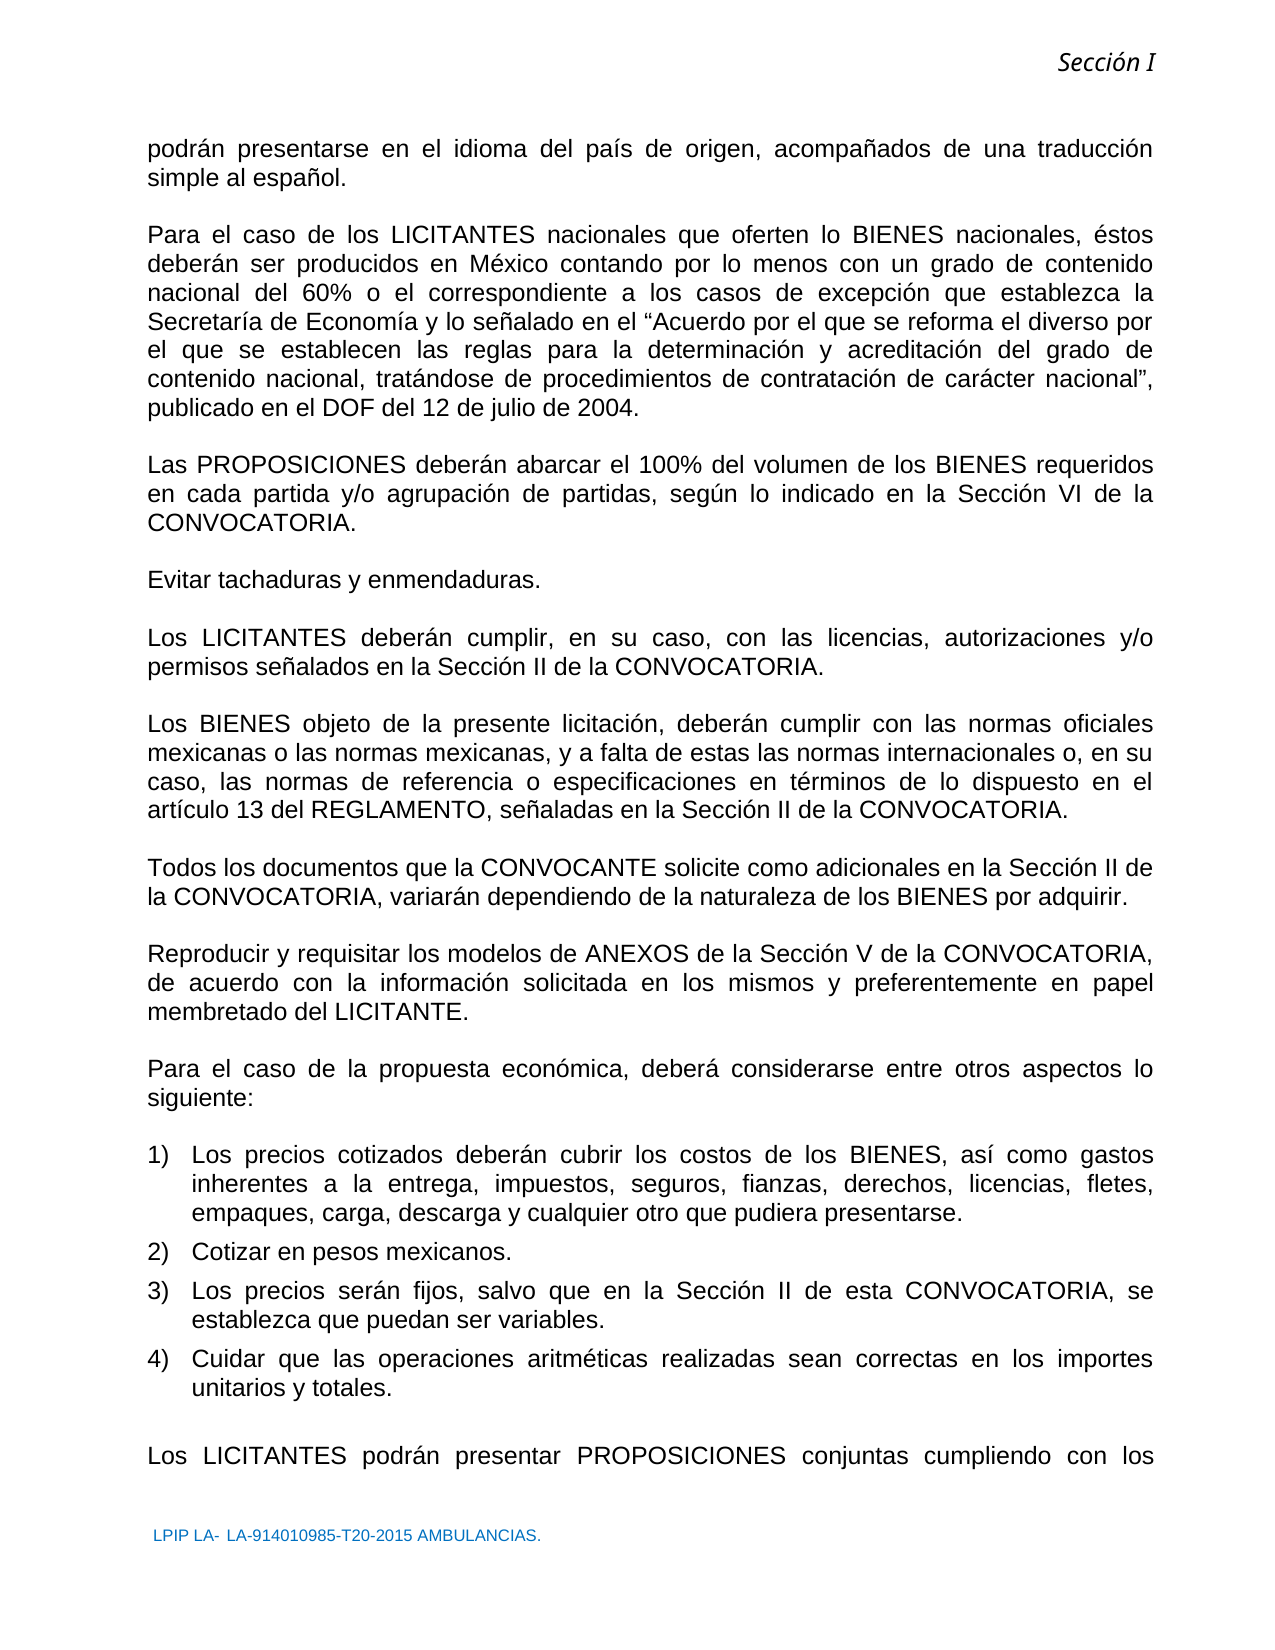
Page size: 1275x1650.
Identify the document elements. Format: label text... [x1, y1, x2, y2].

text Todos los documentos que la CONVOCANTE solicite como adicionales en la Sección II de la CONVOCATORIA, variarán dependiendo de la naturaleza de los BIENES por adquirir. [147, 853, 1155, 910]
text Los BIENES objeto de la presente licitación, deberán cumplir con las normas oficiales mexicanas o las normas mexicanas, y a falta de estas las normas internacionales o, en su caso, las normas de referencia o especificaciones en términos de lo dispuesto en el artículo 13 del REGLAMENTO, señaladas en la Sección II de la CONVOCATORIA. [147, 709, 1155, 824]
list Cuidar que las operaciones aritméticas realizadas sean correctas en los importes unitarios y totales. [147, 1344, 1155, 1402]
list Los precios cotizados deberán cubrir los costos de los BIENES, así como gastos inherentes a la entrega, impuestos, seguros, fianzas, derechos, licencias, fletes, empaques, carga, descarga y cualquier otro que pudiera presentarse. [147, 1140, 1155, 1227]
text Para el caso de los LICITANTES nacionales que oferten lo BIENES nacionales, éstos deberán ser producidos en México contando por lo menos con un grado de contenido nacional del 60% o el correspondiente a los casos de excepción que establezca la Secretaría de Economía y lo señalado en el “Acuerdo por el que se reforma el diverso por el que se establecen las reglas para la determinación y acreditación del grado de contenido nacional, tratándose de procedimientos de contratación de carácter nacional”, publicado en el DOF del 12 de julio de 2004. [147, 220, 1155, 422]
text Para el caso de la propuesta económica, deberá considerarse entre otros aspectos lo siguiente: [147, 1054, 1155, 1112]
list Los precios serán fijos, salvo que en la Sección II de esta CONVOCATORIA, se establezca que puedan ser variables. [147, 1276, 1155, 1334]
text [147, 134, 1155, 192]
text Las PROPOSICIONES deberán abarcar el 100% del volumen de los BIENES requeridos en cada partida y/o agrupación de partidas, según lo indicado en la Sección VI de la CONVOCATORIA. [147, 450, 1155, 537]
list Cotizar en pesos mexicanos. [147, 1237, 1155, 1266]
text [147, 1441, 1155, 1469]
text Evitar tachaduras y enmendaduras. [147, 565, 1155, 594]
text Los LICITANTES deberán cumplir, en su caso, con las licencias, autorizaciones y/o permisos señalados en la Sección II de la CONVOCATORIA. [147, 623, 1155, 680]
text Reproducir y requisitar los modelos de ANEXOS de la Sección V de la CONVOCATORIA, de acuerdo con la información solicitada en los mismos y preferentemente en papel membretado del LICITANTE. [147, 939, 1155, 1025]
